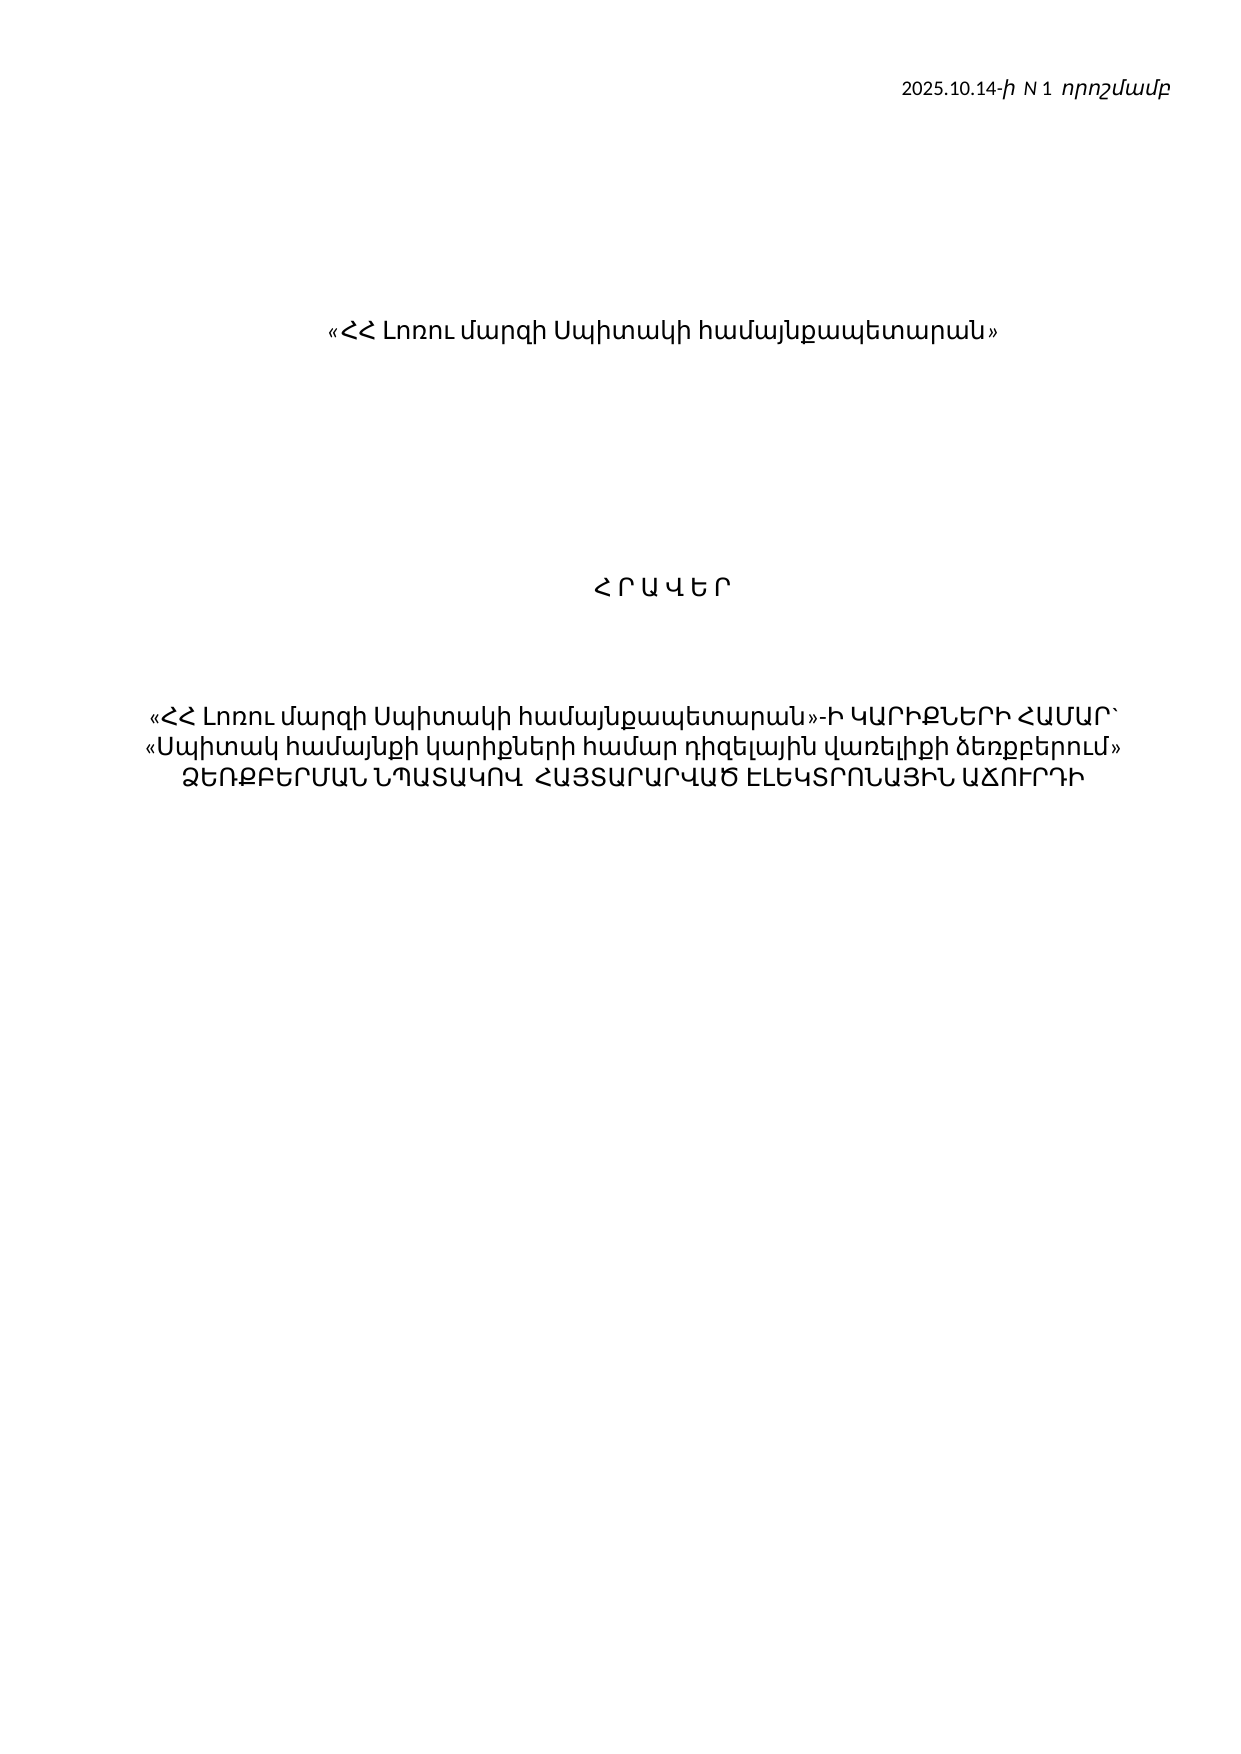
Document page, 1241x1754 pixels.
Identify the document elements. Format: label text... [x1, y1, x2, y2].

text «ՀՀ Լոռու մարզի Սպիտակի համայնքապետարան»-Ի ԿԱՐԻՔՆԵՐԻ ՀԱՄԱՐ` «Սպիտակ համայնքի կարիքների համար դիզելային վառելիքի ձեռքբերում» ՁԵՌՔԲԵՐՄԱՆ ՆՊԱՏԱԿՈՎ ՀԱՅՏԱՐԱՐՎԱԾ ԷԼԵԿՏՐՈՆԱՅԻՆ ԱՃՈՒՐԴԻ [94, 701, 1172, 792]
text 2025.10.14 -ի N 1 որոշմամբ [94, 75, 1171, 100]
text Հ Ր Ա Վ Ե Ր [94, 572, 1172, 602]
text « ՀՀ Լոռու մարզի Սպիտակի համայնքապետարան» [94, 316, 1172, 346]
